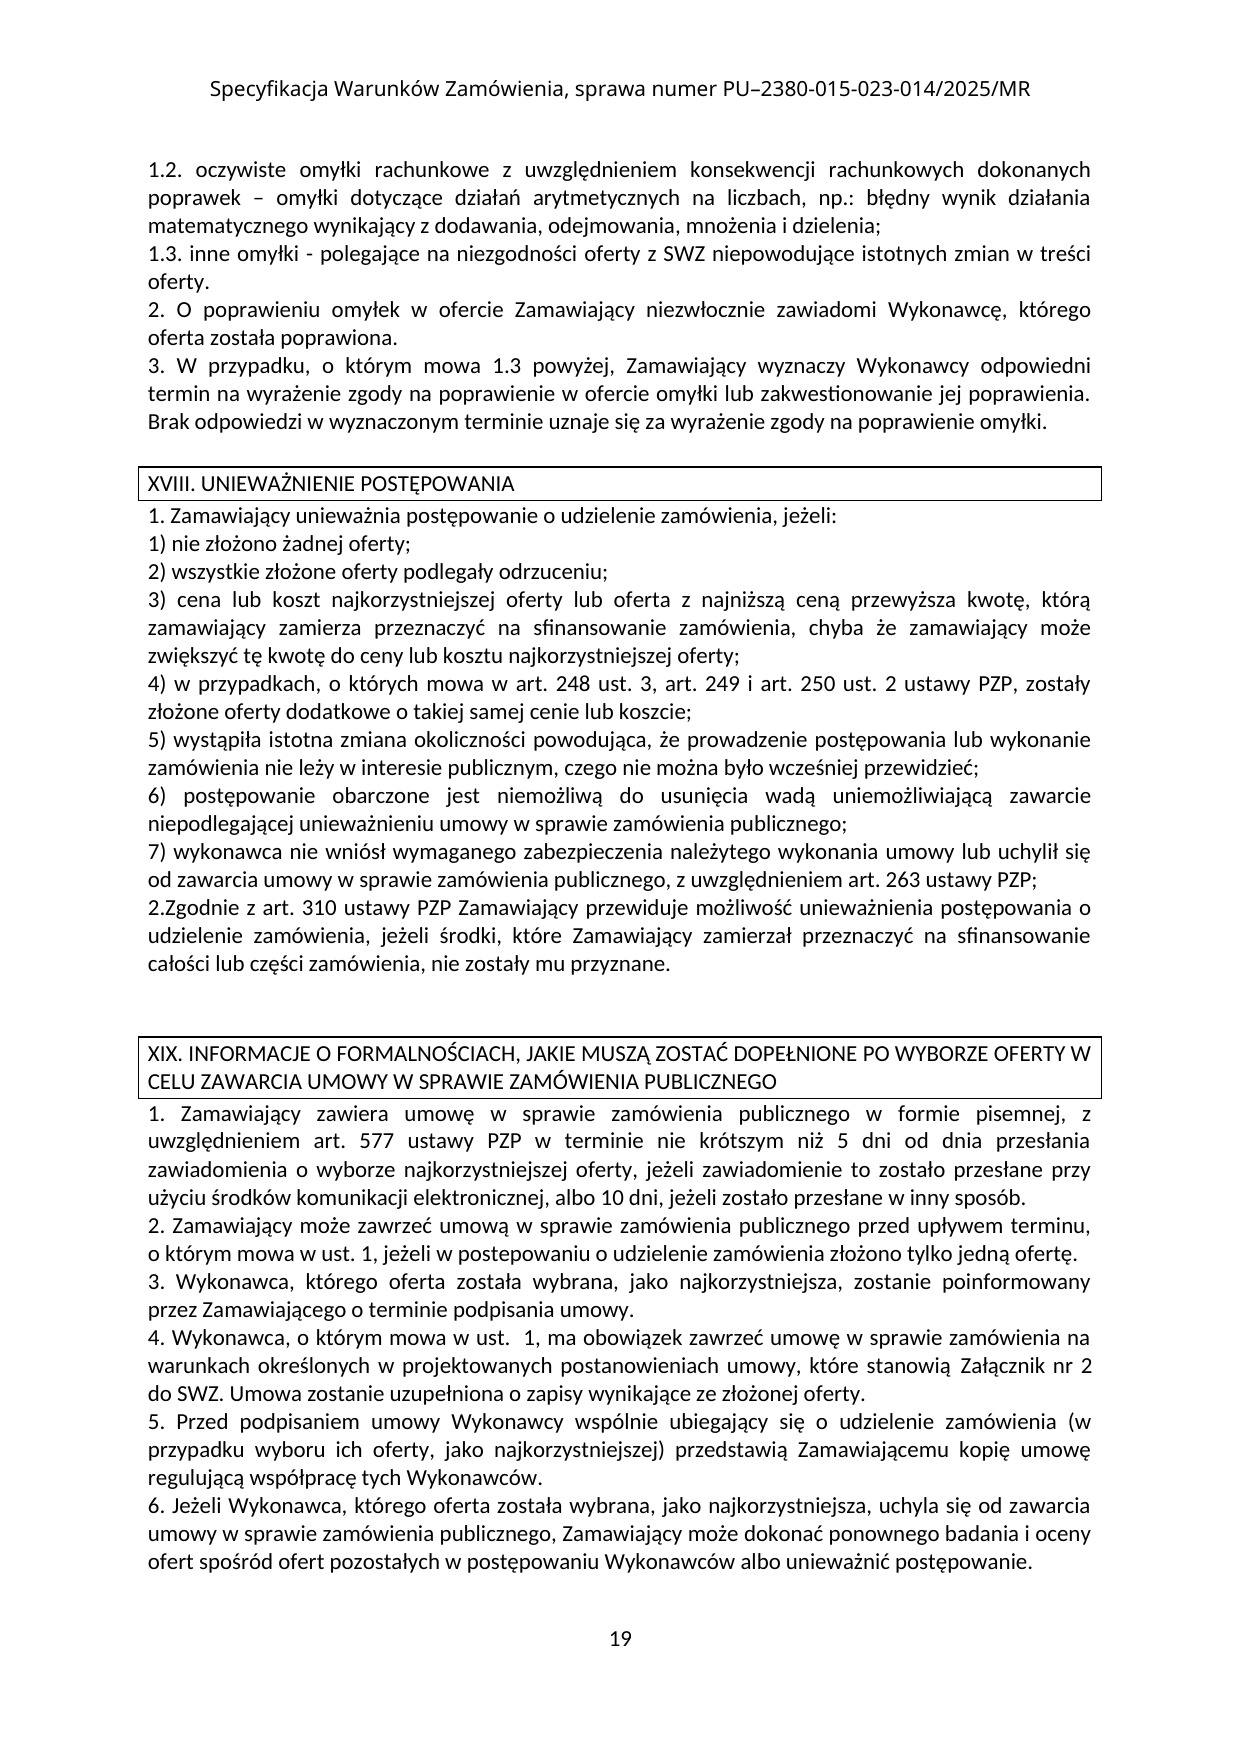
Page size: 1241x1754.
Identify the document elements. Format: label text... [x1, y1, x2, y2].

text XVIII. UNIEWAŻNIENIE POSTĘPOWANIA [139, 468, 1101, 500]
text 5) wystąpiła istotna zmiana okoliczności powodująca, że prowadzenie postępowania lub wykonanie zamówienia nie leży w interesie publicznym, czego nie można było wcześniej przewidzieć; [148, 725, 1092, 781]
text 1.2. oczywiste omyłki rachunkowe z uwzględnieniem konsekwencji rachunkowych dokonanych poprawek – omyłki dotyczące działań arytmetycznych na liczbach, np.: błędny wynik działania matematycznego wynikający z dodawania, odejmowania, mnożenia i dzielenia; [148, 155, 1092, 239]
text 1. Zamawiający unieważnia postępowanie o udzielenie zamówienia, jeżeli: [148, 501, 1092, 529]
text 2.Zgodnie z art. 310 ustawy PZP Zamawiający przewiduje możliwość unieważnienia postępowania o udzielenie zamówienia, jeżeli środki, które Zamawiający zamierzał przeznaczyć na sfinansowanie całości lub części zamówienia, nie zostały mu przyznane. [148, 893, 1092, 977]
text 1. Zamawiający zawiera umowę w sprawie zamówienia publicznego w formie pisemnej, z uwzględnieniem art. 577 ustawy PZP w terminie nie krótszym niż 5 dni od dnia przesłania zawiadomienia o wyborze najkorzystniejszej oferty, jeżeli zawiadomienie to zostało przesłane przy użyciu środków komunikacji elektronicznej, albo 10 dni, jeżeli zostało przesłane w inny sposób. [148, 1099, 1092, 1211]
text 3. Wykonawca, którego oferta została wybrana, jako najkorzystniejsza, zostanie poinformowany przez Zamawiającego o terminie podpisania umowy. [148, 1267, 1092, 1323]
text 6. Jeżeli Wykonawca, którego oferta została wybrana, jako najkorzystniejsza, uchyla się od zawarcia umowy w sprawie zamówienia publicznego, Zamawiający może dokonać ponownego badania i oceny ofert spośród ofert pozostałych w postępowaniu Wykonawców albo unieważnić postępowanie. [148, 1491, 1092, 1575]
text 5. Przed podpisaniem umowy Wykonawcy wspólnie ubiegający się o udzielenie zamówienia (w przypadku wyboru ich oferty, jako najkorzystniejszej) przedstawią Zamawiającemu kopię umowę regulującą współpracę tych Wykonawców. [148, 1407, 1092, 1491]
text 2. O poprawieniu omyłek w ofercie Zamawiający niezwłocznie zawiadomi Wykonawcę, którego oferta została poprawiona. [148, 295, 1092, 351]
text 7) wykonawca nie wniósł wymaganego zabezpieczenia należytego wykonania umowy lub uchylił się od zawarcia umowy w sprawie zamówienia publicznego, z uwzględnieniem art. 263 ustawy PZP; [148, 837, 1092, 893]
text 4. Wykonawca, o którym mowa w ust. 1, ma obowiązek zawrzeć umowę w sprawie zamówienia na warunkach określonych w projektowanych postanowieniach umowy, które stanowią Załącznik nr 2 do SWZ. Umowa zostanie uzupełniona o zapisy wynikające ze złożonej oferty. [148, 1323, 1092, 1407]
text 3) cena lub koszt najkorzystniejszej oferty lub oferta z najniższą ceną przewyższa kwotę, którą zamawiający zamierza przeznaczyć na sfinansowanie zamówienia, chyba że zamawiający może zwiększyć tę kwotę do ceny lub kosztu najkorzystniejszej oferty; [148, 585, 1092, 669]
text 2. Zamawiający może zawrzeć umową w sprawie zamówienia publicznego przed upływem terminu, o którym mowa w ust. 1, jeżeli w postepowaniu o udzielenie zamówienia złożono tylko jedną ofertę. [148, 1211, 1092, 1267]
text 6) postępowanie obarczone jest niemożliwą do usunięcia wadą uniemożliwiającą zawarcie niepodlegającej unieważnieniu umowy w sprawie zamówienia publicznego; [148, 781, 1092, 837]
text XIX. INFORMACJE O FORMALNOŚCIACH, JAKIE MUSZĄ ZOSTAĆ DOPEŁNIONE PO WYBORZE OFERTY W CELU ZAWARCIA UMOWY W SPRAWIE ZAMÓWIENIA PUBLICZNEGO [139, 1038, 1101, 1098]
text 2) wszystkie złożone oferty podlegały odrzuceniu; [148, 557, 1092, 585]
text 1) nie złożono żadnej oferty; [148, 529, 1092, 557]
text 1.3. inne omyłki - polegające na niezgodności oferty z SWZ niepowodujące istotnych zmian w treści oferty. [148, 239, 1092, 295]
text 4) w przypadkach, o których mowa w art. 248 ust. 3, art. 249 i art. 250 ust. 2 ustawy PZP, zostały złożone oferty dodatkowe o takiej samej cenie lub koszcie; [148, 669, 1092, 725]
text 3. W przypadku, o którym mowa 1.3 powyżej, Zamawiający wyznaczy Wykonawcy odpowiedni termin na wyrażenie zgody na poprawienie w ofercie omyłki lub zakwestionowanie jej poprawienia. Brak odpowiedzi w wyznaczonym terminie uznaje się za wyrażenie zgody na poprawienie omyłki. [148, 351, 1092, 435]
